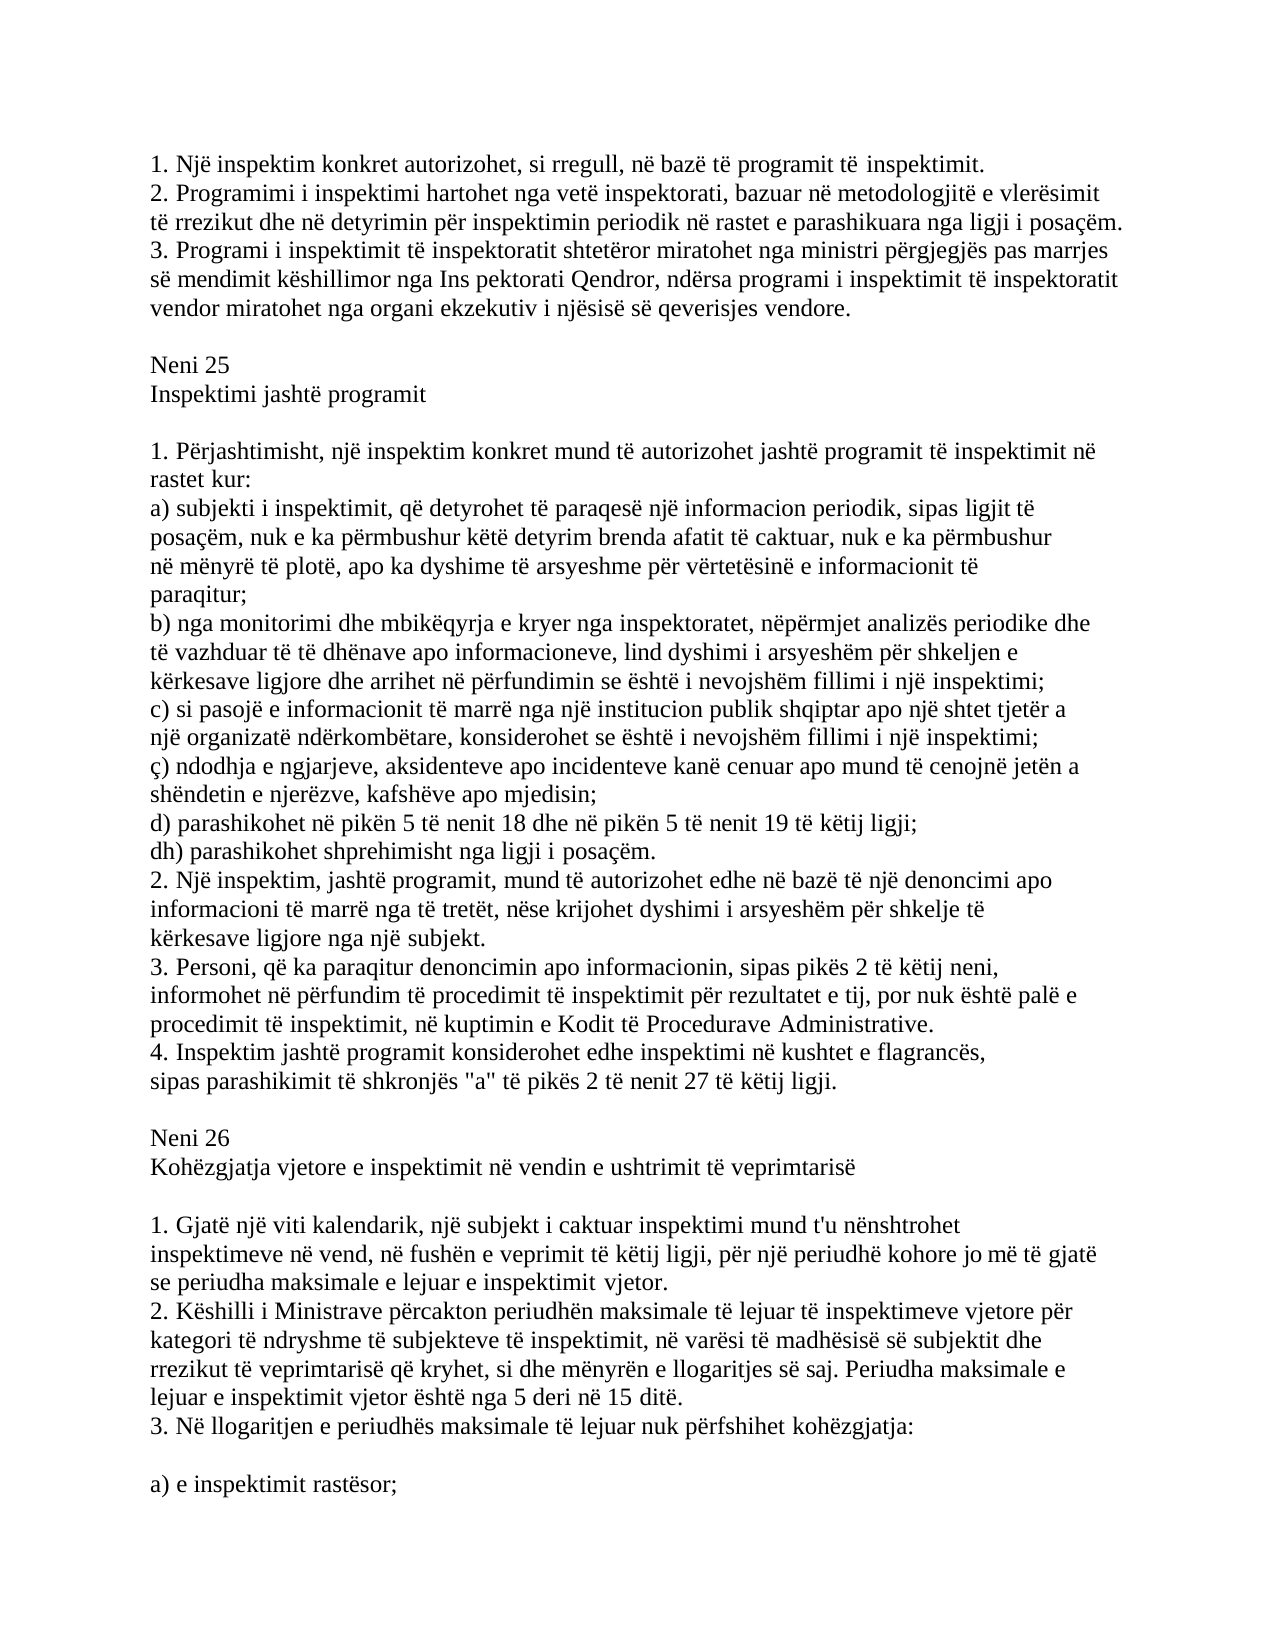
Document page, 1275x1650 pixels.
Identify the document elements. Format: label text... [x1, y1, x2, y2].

text Neni 25 [150, 350, 1135, 378]
list Këshilli i Ministrave përcakton periudhën maksimale të lejuar të inspektimeve vjetore për kategori të ndryshme të subjekteve të inspektimit, në varësi të madhësisë së subjektit dhe rrezikut të veprimtarisë që kryhet, si dhe mënyrën e llogaritjes së saj. Periudha maksimale e lejuar e inspektimit vjetor është nga 5 deri në 15 ditë. [150, 1296, 1123, 1411]
list Programimi i inspektimi hartohet nga vetë inspektorati, bazuar në metodologjitë e vlerësimit të rrezikut dhe në detyrimin për inspektimin periodik në rastet e parashikuara nga ligji i posaçëm. [150, 178, 1124, 235]
text ç) ndodhja e ngjarjeve, aksidenteve apo incidenteve kanë cenuar apo mund të cenojnë jetën a shëndetin e njerëzve, kafshëve apo mjedisin; [150, 752, 1135, 808]
list Inspektim jashtë programit konsiderohet edhe inspektimi në kushtet e flagrancës, sipas parashikimit të shkronjës "a" të pikës 2 të nenit 27 të këtij ligji. [150, 1038, 1041, 1094]
list Programi i inspektimit të inspektoratit shtetëror miratohet nga ministri përgjegjës pas marrjes së mendimit këshillimor nga Ins pektorati Qendror, ndërsa programi i inspektimit të inspektoratit vendor miratohet nga organi ekzekutiv i njësisë së qeverisjes vendore. [150, 235, 1119, 322]
list subjekti i inspektimit, që detyrohet të paraqesë një informacion periodik, sipas ligjit të posaçëm, nuk e ka përmbushur këtë detyrim brenda afatit të caktuar, nuk e ka përmbushur në mënyrë të plotë, apo ka dyshime të arsyeshme për vërtetësinë e informacionit të paraqitur; [150, 493, 1081, 608]
list e inspektimit rastësor; [150, 1469, 1135, 1497]
text Inspektimi jashtë programit [150, 379, 1135, 407]
list nga monitorimi dhe mbikëqyrja e kryer nga inspektoratet, nëpërmjet analizës periodike dhe të vazhduar të të dhënave apo informacioneve, lind dyshimi i arsyeshëm për shkeljen e kërkesave ligjore dhe arrihet në përfundimin se është i nevojshëm fillimi i një inspektimi; [150, 608, 1114, 694]
list Gjatë një viti kalendarik, një subjekt i caktuar inspektimi mund t'u nënshtrohet inspektimeve në vend, në fushën e veprimit të këtij ligji, për një periudhë kohore jo më të gjatë se periudha maksimale e lejuar e inspektimit vjetor. [150, 1210, 1098, 1296]
list si pasojë e informacionit të marrë nga një institucion publik shqiptar apo një shtet tjetër a një organizatë ndërkombëtare, konsiderohet se është i nevojshëm fillimi i një inspektimi; [150, 695, 1102, 751]
list Një inspektim konkret autorizohet, si rregull, në bazë të programit të inspektimit. [150, 149, 1135, 178]
list Personi, që ka paraqitur denoncimin apo informacionin, sipas pikës 2 të këtij neni, informohet në përfundim të procedimit të inspektimit për rezultatet e tij, por nuk është palë e procedimit të inspektimit, në kuptimin e Kodit të Procedurave Administrative. [150, 952, 1114, 1038]
text Kohëzgjatja vjetore e inspektimit në vendin e ushtrimit të veprimtarisë [150, 1152, 1135, 1181]
list Një inspektim, jashtë programit, mund të autorizohet edhe në bazë të një denoncimi apo informacioni të marrë nga të tretët, nëse krijohet dyshimi i arsyeshëm për shkelje të kërkesave ligjore nga një subjekt. [150, 865, 1089, 952]
text Neni 26 [150, 1123, 1135, 1152]
list Në llogaritjen e periudhës maksimale të lejuar nuk përfshihet kohëzgjatja: [150, 1411, 1135, 1440]
list Përjashtimisht, një inspektim konkret mund të autorizohet jashtë programit të inspektimit në rastet kur: [150, 437, 1096, 493]
list parashikohet në pikën 5 të nenit 18 dhe në pikën 5 të nenit 19 të këtij ligji; dh) parashikohet shprehimisht nga ligji i posaçëm. [150, 809, 920, 865]
